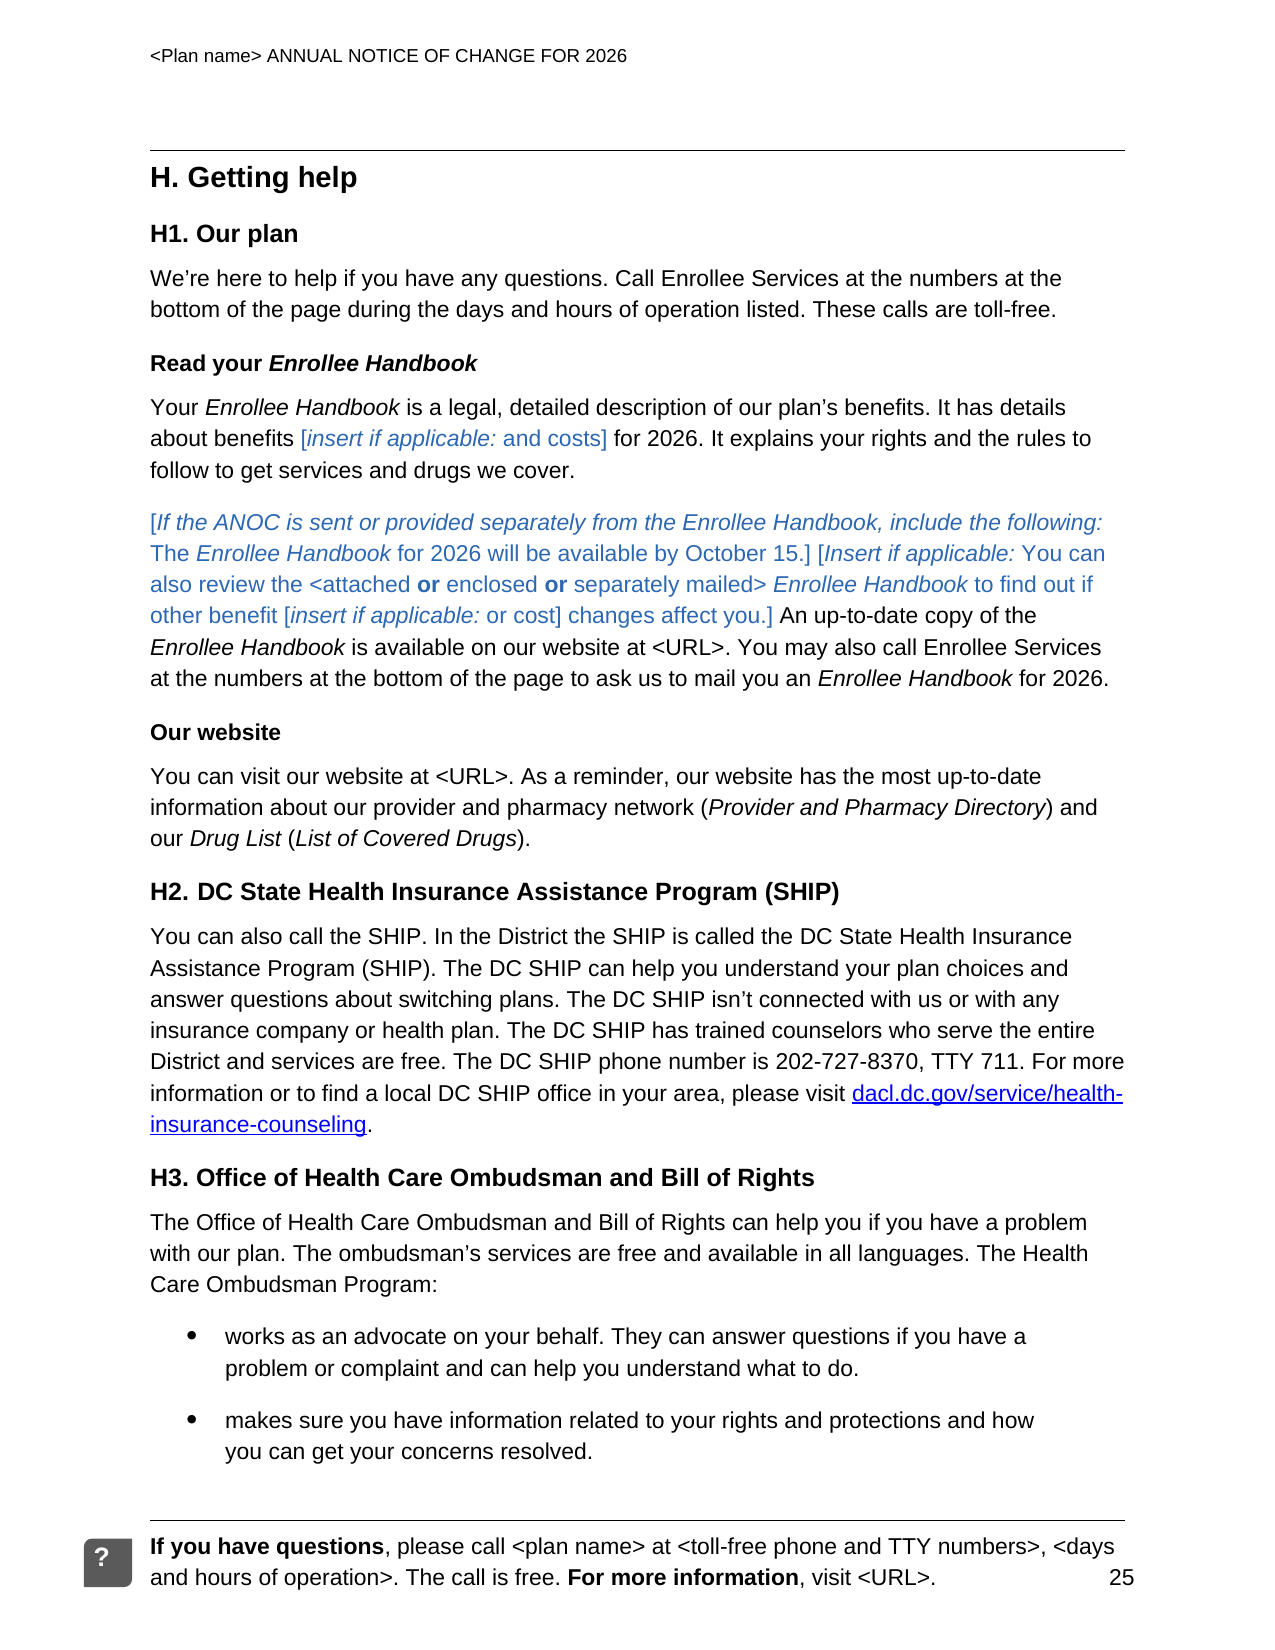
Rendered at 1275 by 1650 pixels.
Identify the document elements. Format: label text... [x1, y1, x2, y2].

subtitle H3. Office of Health Care Ombudsman and Bill of Rights [150, 1159, 1050, 1193]
text makes sure you have information related to your rights and protections and how you can get your concerns resolved. [187, 1403, 1050, 1466]
text works as an advocate on your behalf. They can answer questions if you have a problem or complaint and can help you understand what to do. [187, 1320, 1050, 1382]
text Your Enrollee Handbook is a legal, detailed description of our plan’s benefits. It has details about benefits [insert if applicable: and costs] for 2026. It explains your rights and the rules to follow to get services and drugs we cover. [150, 391, 1125, 484]
subtitle H2. DC State Health Insurance Assistance Program (SHIP) [150, 874, 1050, 907]
subtitle Getting help [150, 151, 1125, 195]
text You can also call the SHIP. In the District the SHIP is called the DC State Health Insurance Assistance Program (SHIP). The DC SHIP can help you understand your plan choices and answer questions about switching plans. The DC SHIP isn’t connected with us or with any insurance company or health plan. The DC SHIP has trained counselors who serve the entire District and services are free. The DC SHIP phone number is 202-727-8370, TTY 711. For more information or to find a local DC SHIP office in your area, please visit dacl.dc.gov/service/health-insurance-counseling. [150, 920, 1125, 1138]
subtitle H1. Our plan [150, 216, 1050, 249]
text Our website [150, 713, 1050, 747]
text We’re here to help if you have any questions. Call Enrollee Services at the numbers at the bottom of the page during the days and hours of operation listed. These calls are toll-free. [150, 261, 1125, 324]
text Read your Enrollee Handbook [150, 345, 1050, 378]
text You can visit our website at <URL>. As a reminder, our website has the most up-to-date information about our provider and pharmacy network (Provider and Pharmacy Directory) and our Drug List (List of Covered Drugs). [150, 759, 1125, 853]
text The Office of Health Care Ombudsman and Bill of Rights can help you if you have a problem with our plan. The ombudsman’s services are free and available in all languages. The Health Care Ombudsman Program: [150, 1205, 1125, 1299]
text [If the ANOC is sent or provided separately from the Enrollee Handbook, include the following: The Enrollee Handbook for 2026 will be available by October 15.] [Insert if applicable: You can also review the <attached or enclosed or separately mailed> Enrollee Handbook to find out if other benefit [insert if applicable: or cost] changes affect you.] An up-to-date copy of the Enrollee Handbook is available on our website at <URL>. You may also call Enrollee Services at the numbers at the bottom of the page to ask us to mail you an Enrollee Handbook for 2026. [150, 505, 1125, 693]
